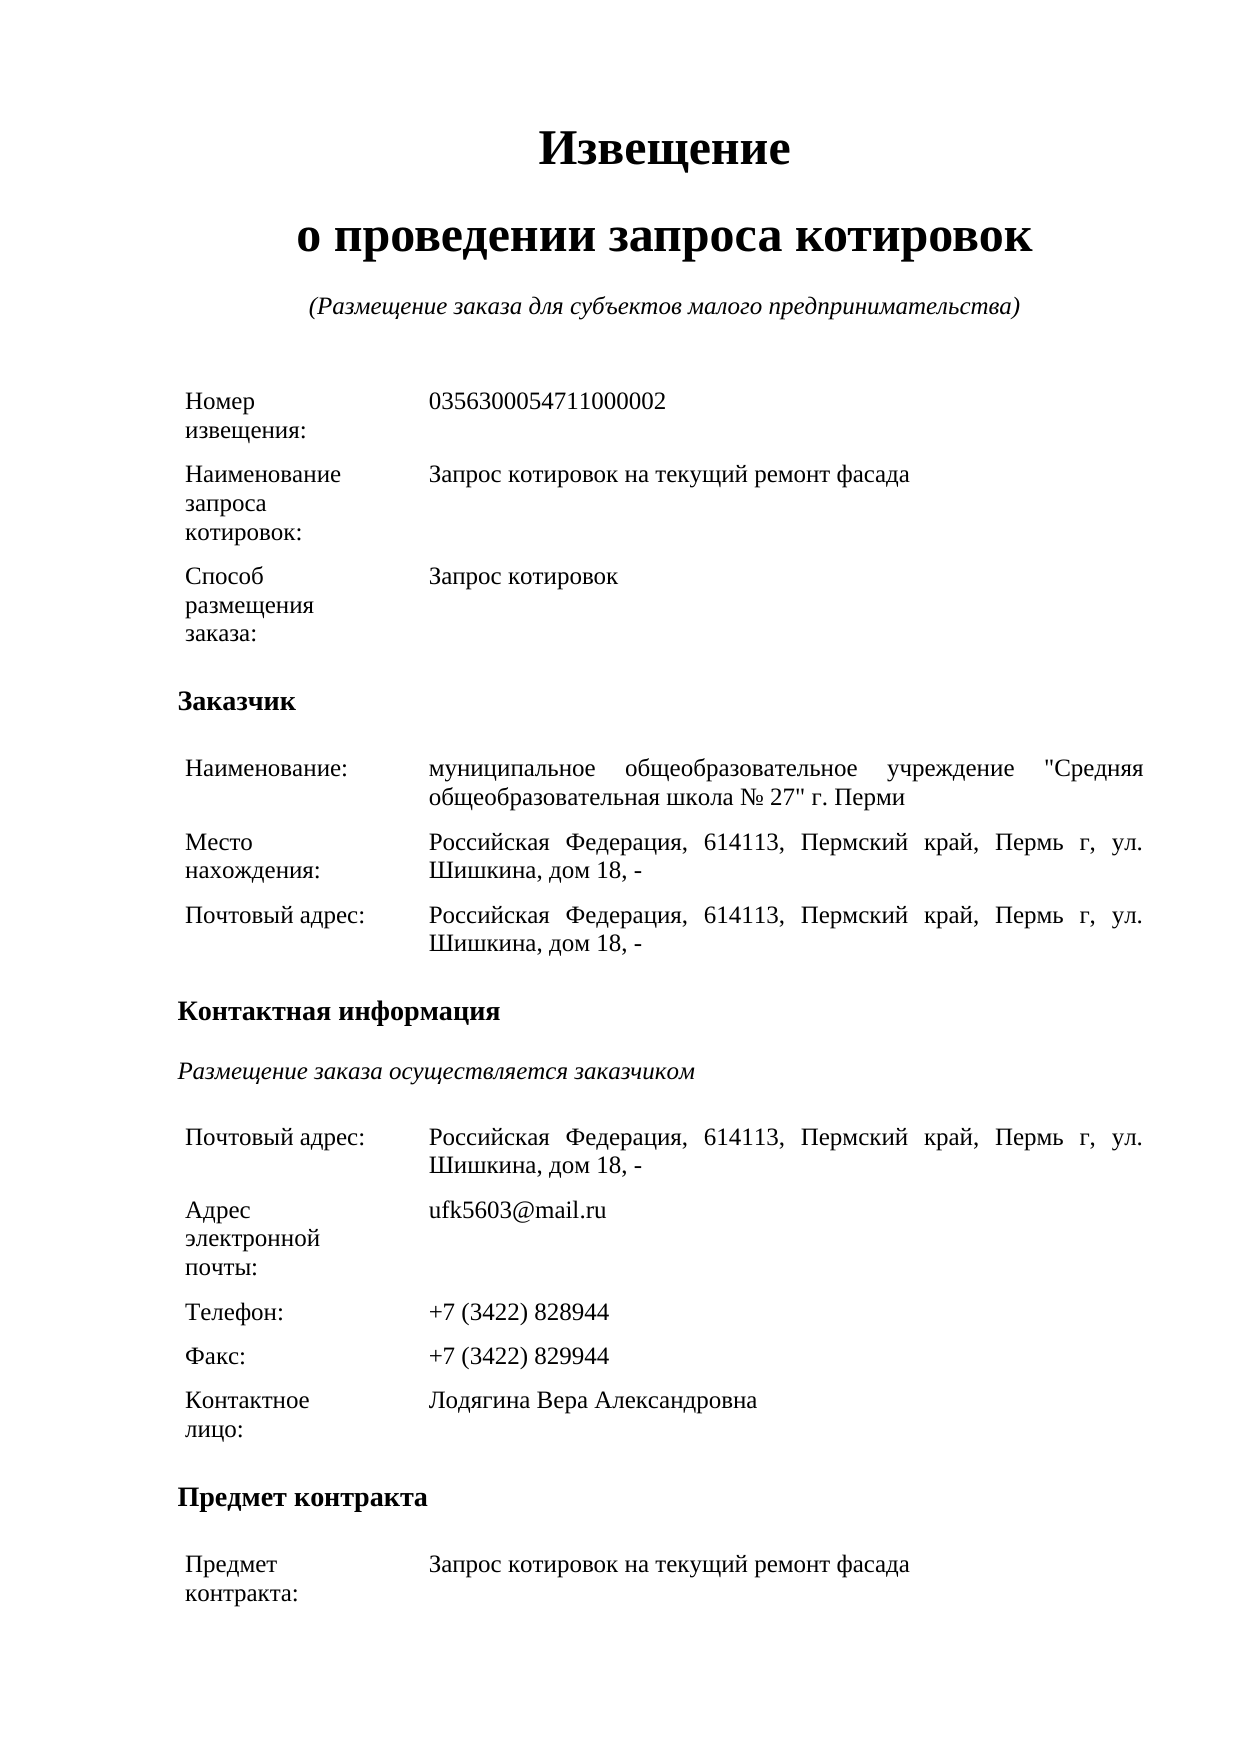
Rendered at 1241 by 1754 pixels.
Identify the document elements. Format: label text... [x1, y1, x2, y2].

text Извещение [177, 118, 1152, 176]
table_cell Контактное лицо: [177, 1378, 421, 1451]
table_cell Почтовый адрес: [177, 892, 421, 965]
text Заказчик [177, 684, 1152, 717]
table_cell ufk5603@mail.ru [421, 1187, 1152, 1289]
text Предмет контракта [177, 1480, 1152, 1512]
table_header Номер извещения: [177, 378, 421, 451]
table_cell Запрос котировок на текущий ремонт фасада [421, 451, 1152, 553]
table_cell Российская Федерация, 614113, Пермский край, Пермь г, ул. Шишкина, дом 18, - [421, 892, 1152, 965]
table_cell Место нахождения: [177, 819, 421, 892]
text (Размещение заказа для субъектов малого предпринимательства) [177, 291, 1152, 320]
table_cell Российская Федерация, 614113, Пермский край, Пермь г, ул. Шишкина, дом 18, - [421, 819, 1152, 892]
table_header 0356300054711000002 [421, 378, 1152, 451]
table_cell Наименование запроса котировок: [177, 451, 421, 553]
table_header Предмет контракта: [177, 1541, 421, 1614]
table_cell +7 (3422) 829944 [421, 1333, 1152, 1377]
table_cell Лодягина Вера Александровна [421, 1378, 1152, 1451]
table_header Наименование: [177, 746, 421, 819]
text Размещение заказа осуществляется заказчиком [177, 1056, 1152, 1084]
table_header Почтовый адрес: [177, 1114, 421, 1187]
text Контактная информация [177, 994, 1152, 1027]
table_cell Способ размещения заказа: [177, 553, 421, 655]
table_header Российская Федерация, 614113, Пермский край, Пермь г, ул. Шишкина, дом 18, - [421, 1114, 1152, 1187]
table_cell +7 (3422) 828944 [421, 1289, 1152, 1333]
table_header Запрос котировок на текущий ремонт фасада [421, 1541, 1152, 1614]
table_cell Факс: [177, 1333, 421, 1377]
table_cell Телефон: [177, 1289, 421, 1333]
table_header муниципальное общеобразовательное учреждение "Средняя общеобразовательная школа № 27" г. Перми [421, 746, 1152, 819]
table_cell Адрес электронной почты: [177, 1187, 421, 1289]
text о проведении запроса котировок [177, 205, 1152, 262]
table_cell Запрос котировок [421, 553, 1152, 655]
